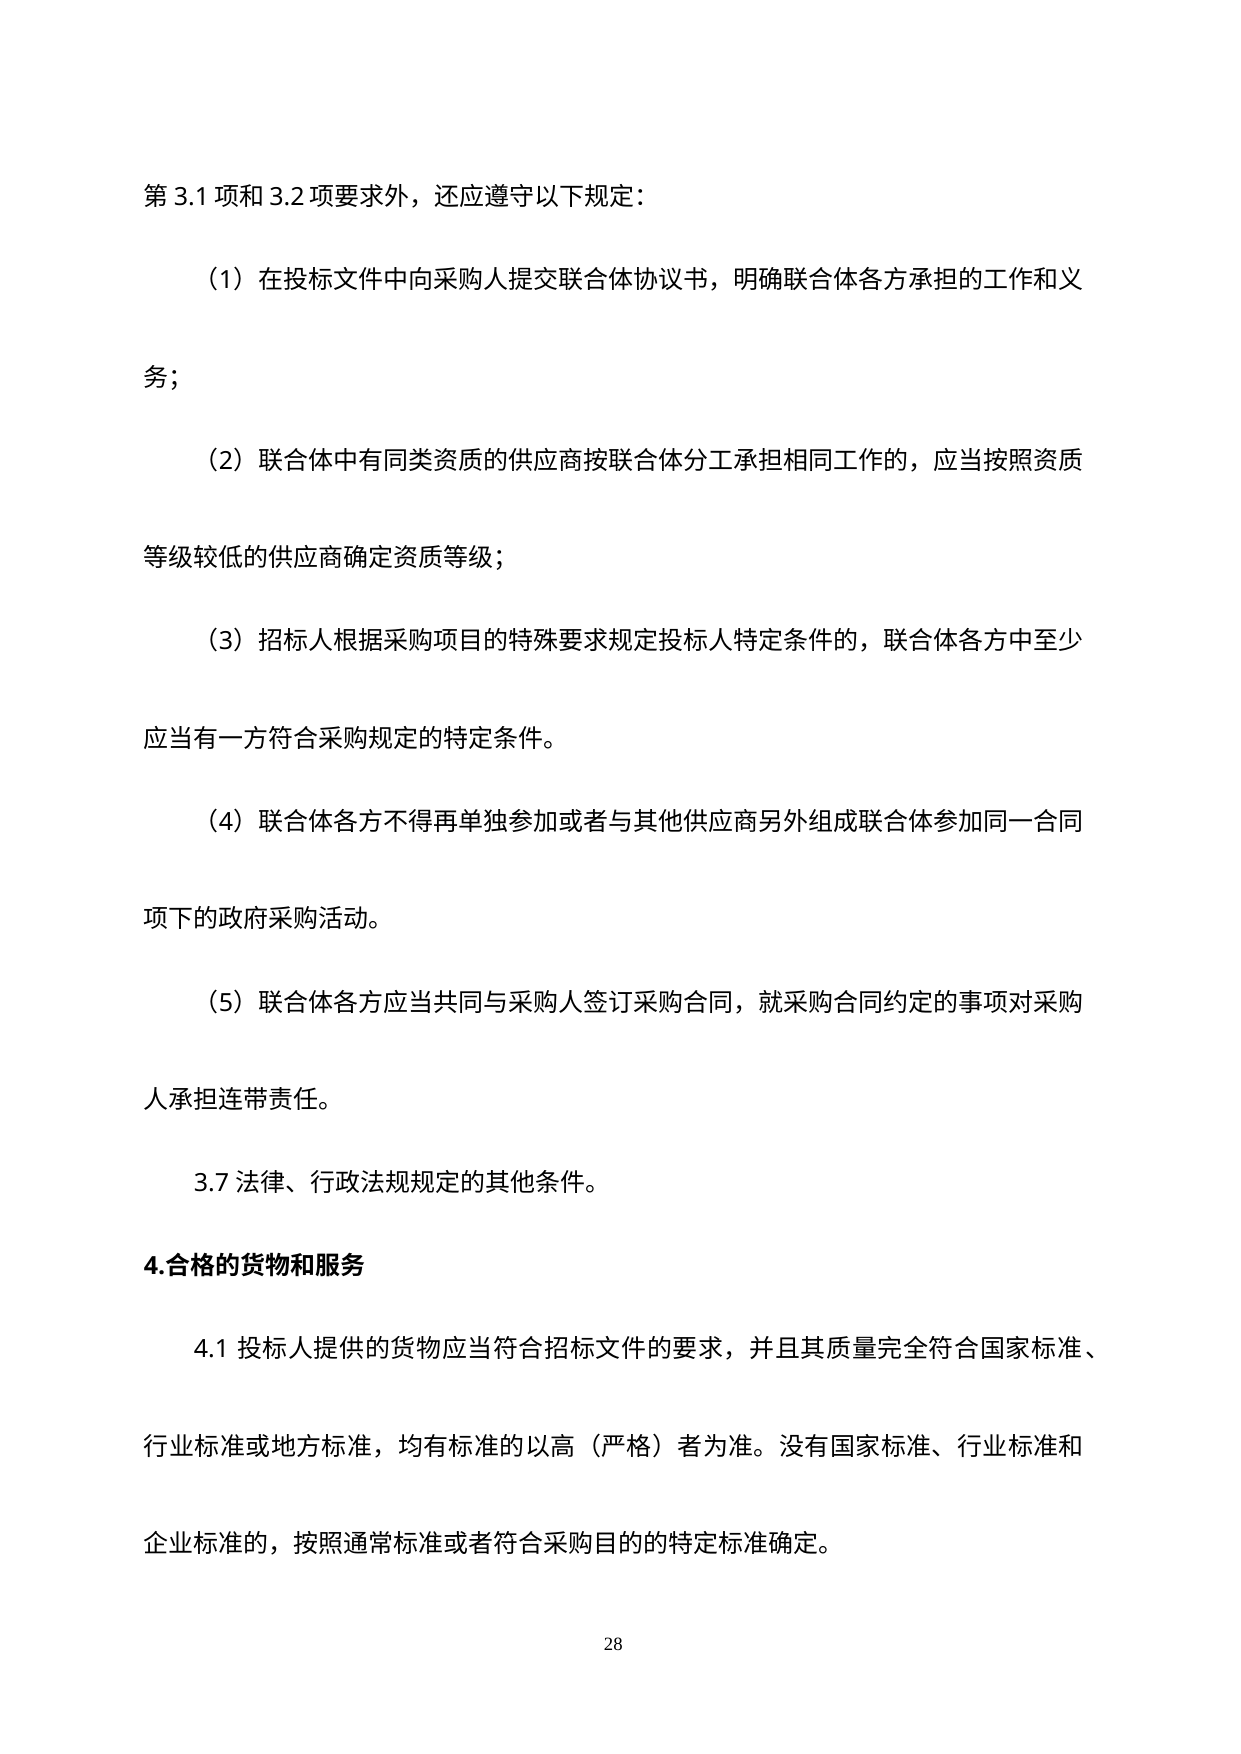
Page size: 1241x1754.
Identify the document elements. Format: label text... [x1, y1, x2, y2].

text 4.1 投标人提供的货物应当符合招标文件的要求，并且其质量完全符合国家标准、行业标准或地方标准，均有标准的以高（严格）者为准。没有国家标准、行业标准和企业标准的，按照通常标准或者符合采购目的的特定标准确定。 [144, 1314, 1085, 1574]
text （5）联合体各方应当共同与采购人签订采购合同，就采购合同约定的事项对采购人承担连带责任。 [144, 968, 1085, 1130]
text 3.7 法律、行政法规规定的其他条件。 [144, 1148, 1085, 1213]
text （1）在投标文件中向采购人提交联合体协议书，明确联合体各方承担的工作和义务； [144, 245, 1085, 408]
text 4.合格的货物和服务 [144, 1231, 1085, 1296]
text （3）招标人根据采购项目的特殊要求规定投标人特定条件的，联合体各方中至少应当有一方符合采购规定的特定条件。 [144, 606, 1085, 769]
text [144, 162, 1085, 227]
text （4）联合体各方不得再单独参加或者与其他供应商另外组成联合体参加同一合同项下的政府采购活动。 [144, 787, 1085, 949]
text （2）联合体中有同类资质的供应商按联合体分工承担相同工作的，应当按照资质等级较低的供应商确定资质等级； [144, 426, 1085, 588]
